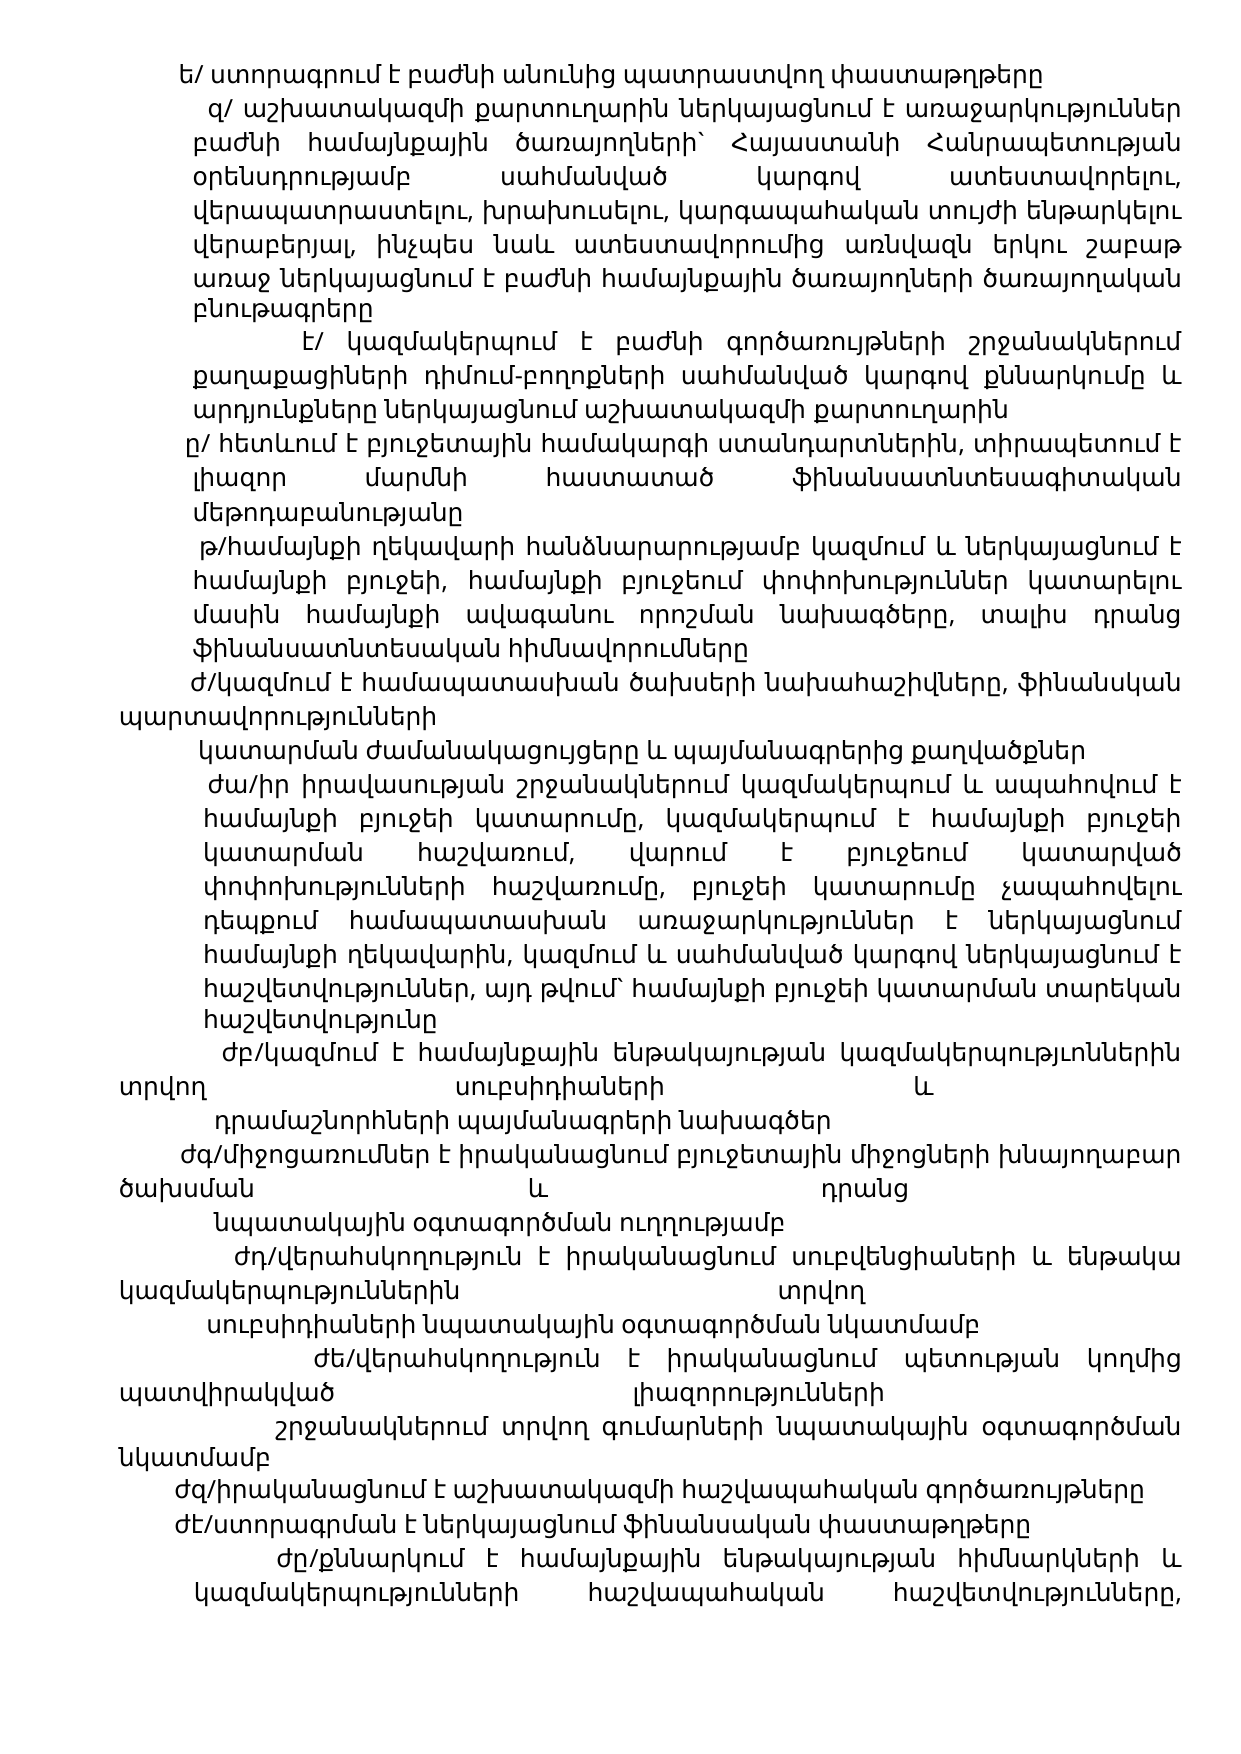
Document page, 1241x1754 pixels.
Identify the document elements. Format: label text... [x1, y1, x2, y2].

text ժբ/կազմում է համայնքային ենթակայության կազմակերպությւոններին տրվող սուբսիդիաների և դրամաշնորհների պայմանագրերի նախագծեր [118, 1034, 1182, 1136]
text ժա/իր իրավասության շրջանակներում կազմակերպում և ապահովում է համայնքի բյուջեի կատարումը, կազմակերպում է համայնքի բյուջեի կատարման հաշվառում, վարում է բյուջեում կատարված փոփոխությունների հաշվառումը, բյուջեի կատարումը չապահովելու դեպքում համապատասխան առաջարկություններ է ներկայացնում համայնքի ղեկավարին, կազմում և սահմանված կարգով ներկայացնում է հաշվետվություններ, այդ թվում` համայնքի բյուջեի կատարման տարեկան հաշվետվությունը [118, 767, 1182, 1034]
text թ/համայնքի ղեկավարի հանձնարարությամբ կազմում և ներկայացնում է համայնքի բյուջեի, համայնքի բյուջեում փոփոխություններ կատարելու մասին համայնքի ավագանու որոշման նախագծերը, տալիս դրանց ֆինանսատնտեսական հիմնավորումները [118, 528, 1182, 664]
text զ/ աշխատակազմի քարտուղարին ներկայացնում է առաջարկություններ բաժնի համայնքային ծառայողների` Հայաստանի Հանրապետության օրենսդրությամբ սահմանված կարգով ատեստավորելու, վերապատրաստելու, խրախուսելու, կարգապահական տույժի ենթարկելու վերաբերյալ, ինչպես նաև ատեստավորումից առնվազն երկու շաբաթ առաջ ներկայացնում է բաժնի համայնքային ծառայողների ծառայողական բնութագրերը [118, 90, 1182, 324]
text ժդ/վերահսկողություն է իրականացնում սուբվենցիաների և ենթակա կազմակերպություններին տրվող սուբսիդիաների նպատակային օգտագործման նկատմամբ [118, 1239, 1182, 1341]
text ժէ/ստորագրման է ներկայացնում ֆինանսական փաստաթղթերը [118, 1506, 1182, 1540]
text ժզ/իրականացնում է աշխատակազմի հաշվապահական գործառույթները [118, 1472, 1182, 1506]
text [118, 1540, 1182, 1608]
text է/ կազմակերպում է բաժնի գործառույթների շրջանակներում քաղաքացիների դիմում-բողոքների սահմանված կարգով քննարկումը և արդյունքները ներկայացնում աշխատակազմի քարտուղարին [118, 324, 1182, 426]
text ժե/վերահսկողություն է իրականացնում պետության կողմից պատվիրակված լիազորությունների շրջանակներում տրվող գումարների նպատակային օգտագործման նկատմամբ [118, 1341, 1182, 1472]
text ը/ հետևում է բյուջետային համակարգի ստանդարտներին, տիրապետում է լիազոր մարմնի հաստատած ֆինանսատնտեսագիտական մեթոդաբանությանը [118, 426, 1182, 528]
text ժգ/միջոցառումներ է իրականացնում բյուջետային միջոցների խնայողաբար ծախսման և դրանց նպատակային օգտագործման ուղղությամբ [118, 1136, 1182, 1239]
text ե/ ստորագրում է բաժնի անունից պատրաստվող փաստաթղթերը [118, 56, 1182, 90]
text ժ/կազմում է համապատասխան ծախսերի նախահաշիվները, ֆինանսկան պարտավորությունների կատարման ժամանակացույցերը և պայմանագրերից քաղվածքներ [118, 664, 1182, 767]
